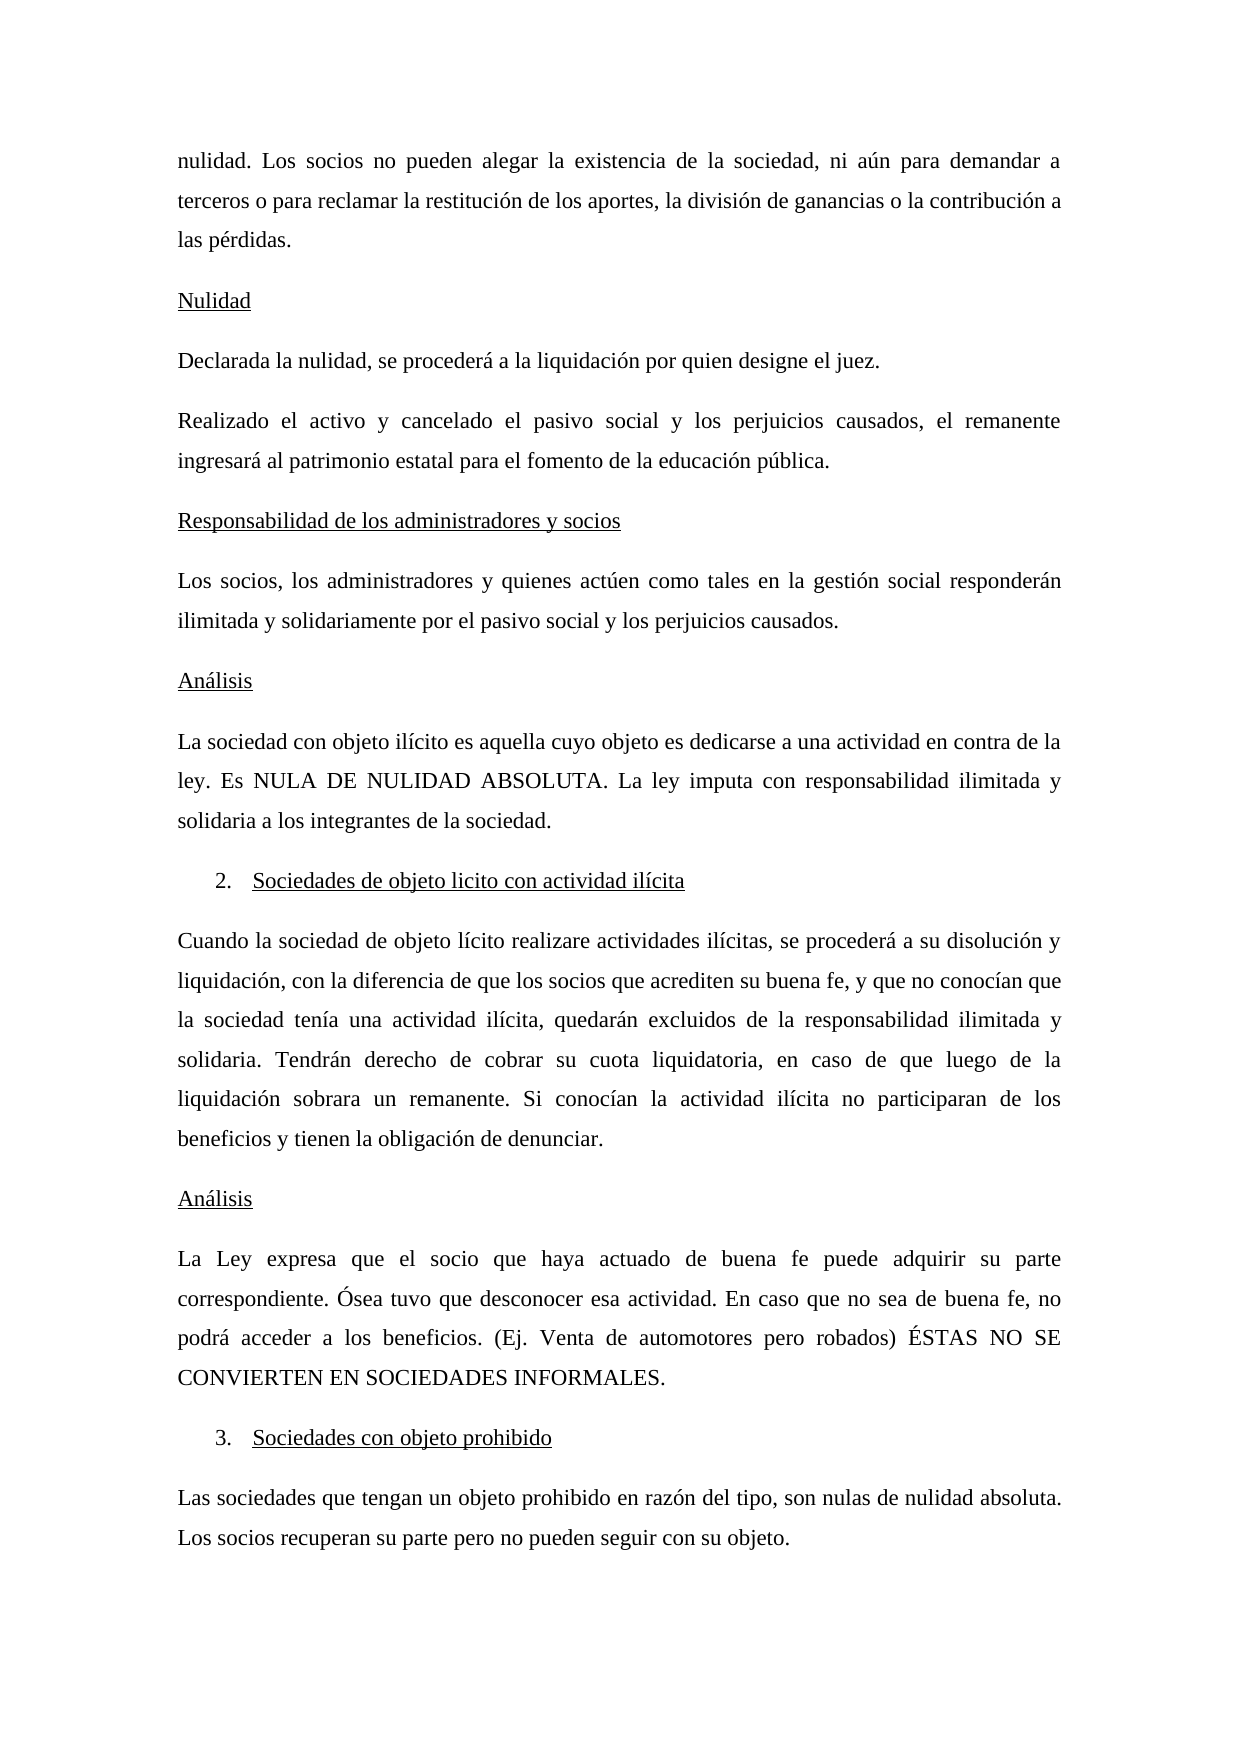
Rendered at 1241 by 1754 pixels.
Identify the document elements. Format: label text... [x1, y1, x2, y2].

text Nulidad [177, 287, 1063, 313]
text Los socios, los administradores y quienes actúen como tales en la gestión social responderán ilimitada y solidariamente por el pasivo social y los perjuicios causados. [177, 568, 1063, 633]
text La Ley expresa que el socio que haya actuado de buena fe puede adquirir su parte correspondiente. Ósea tuvo que desconocer esa actividad. En caso que no sea de buena fe, no podrá acceder a los beneficios. (Ej. Venta de automotores pero robados) ÉSTAS NO SE CONVIERTEN EN SOCIEDADES INFORMALES. [177, 1245, 1063, 1390]
list Sociedades con objeto prohibido [215, 1424, 1063, 1450]
text Cuando la sociedad de objeto lícito realizare actividades ilícitas, se procederá a su disolución y liquidación, con la diferencia de que los socios que acrediten su buena fe, y que no conocían que la sociedad tenía una actividad ilícita, quedarán excluidos de la responsabilidad ilimitada y solidaria. Tendrán derecho de cobrar su cuota liquidatoria, en caso de que luego de la liquidación sobrara un remanente. Si conocían la actividad ilícita no participaran de los beneficios y tienen la obligación de denunciar. [177, 927, 1063, 1151]
text Análisis [177, 1185, 1063, 1211]
text Realizado el activo y cancelado el pasivo social y los perjuicios causados, el remanente ingresará al patrimonio estatal para el fomento de la educación pública. [177, 407, 1063, 473]
text Análisis [177, 667, 1063, 694]
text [177, 148, 1063, 253]
text Responsabilidad de los administradores y socios [177, 507, 1063, 534]
text La sociedad con objeto ilícito es aquella cuyo objeto es dedicarse a una actividad en contra de la ley. Es NULA DE NULIDAD ABSOLUTA. La ley imputa con responsabilidad ilimitada y solidaria a los integrantes de la sociedad. [177, 728, 1063, 833]
text Las sociedades que tengan un objeto prohibido en razón del tipo, son nulas de nulidad absoluta. Los socios recuperan su parte pero no pueden seguir con su objeto. [177, 1484, 1063, 1550]
text Declarada la nulidad, se procederá a la liquidación por quien designe el juez. [177, 347, 1063, 373]
list Sociedades de objeto licito con actividad ilícita [215, 867, 1063, 893]
